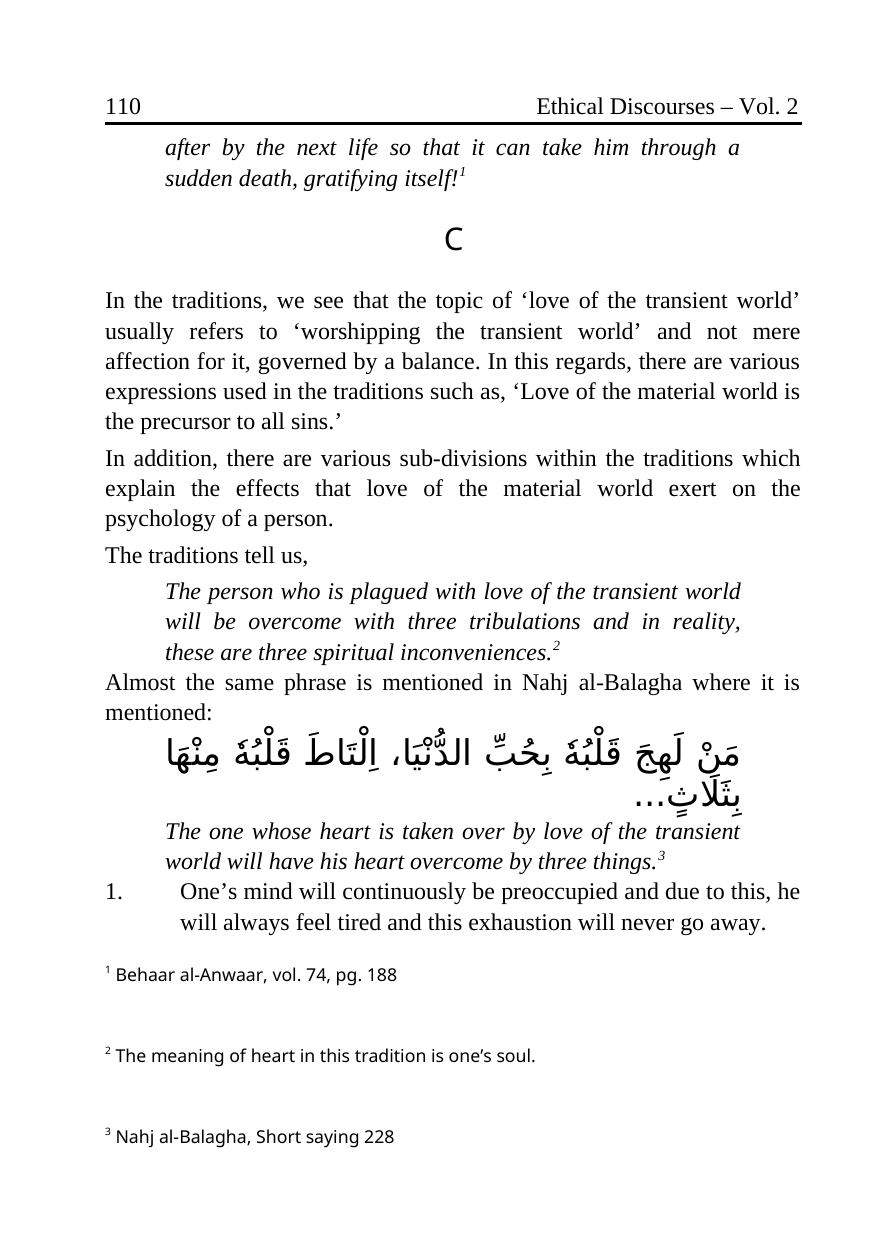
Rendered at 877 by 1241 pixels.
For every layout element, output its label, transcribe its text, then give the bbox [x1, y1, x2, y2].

text In addition, there are various sub-divisions within the traditions which explain the effects that love of the material world exert on the psychology of a person. [105, 442, 802, 533]
text The one whose heart is taken over by love of the transient world will have his heart overcome by three things. [165, 815, 742, 876]
text مَنْ لَهِجَ قَلْبُهٗ بِحُبِّ الدُّنْيَا، اِلْتَاطَ قَلْبُهٗ مِنْهَا بِثَلَاثٍ... [165, 733, 742, 815]
text The person who is plagued with love of the transient world will be overcome with three tribulations and in reality, these are three spiritual inconveniences. [165, 575, 742, 666]
text C [105, 217, 802, 260]
text 1. One’s mind will continuously be preoccupied and due to this, he will always feel tired and this exhaustion will never go away. [105, 876, 802, 936]
text The traditions tell us, [105, 539, 802, 569]
text In the traditions, we see that the topic of ‘love of the transient world’ usually refers to ‘worshipping the transient world’ and not mere affection for it, governed by a balance. In this regards, there are various expressions used in the traditions such as, ‘Love of the material world is the precursor to all sins.’ [105, 285, 802, 436]
text Almost the same phrase is mentioned in Nahj al-Balagha where it is mentioned: [105, 666, 802, 726]
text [165, 132, 742, 192]
